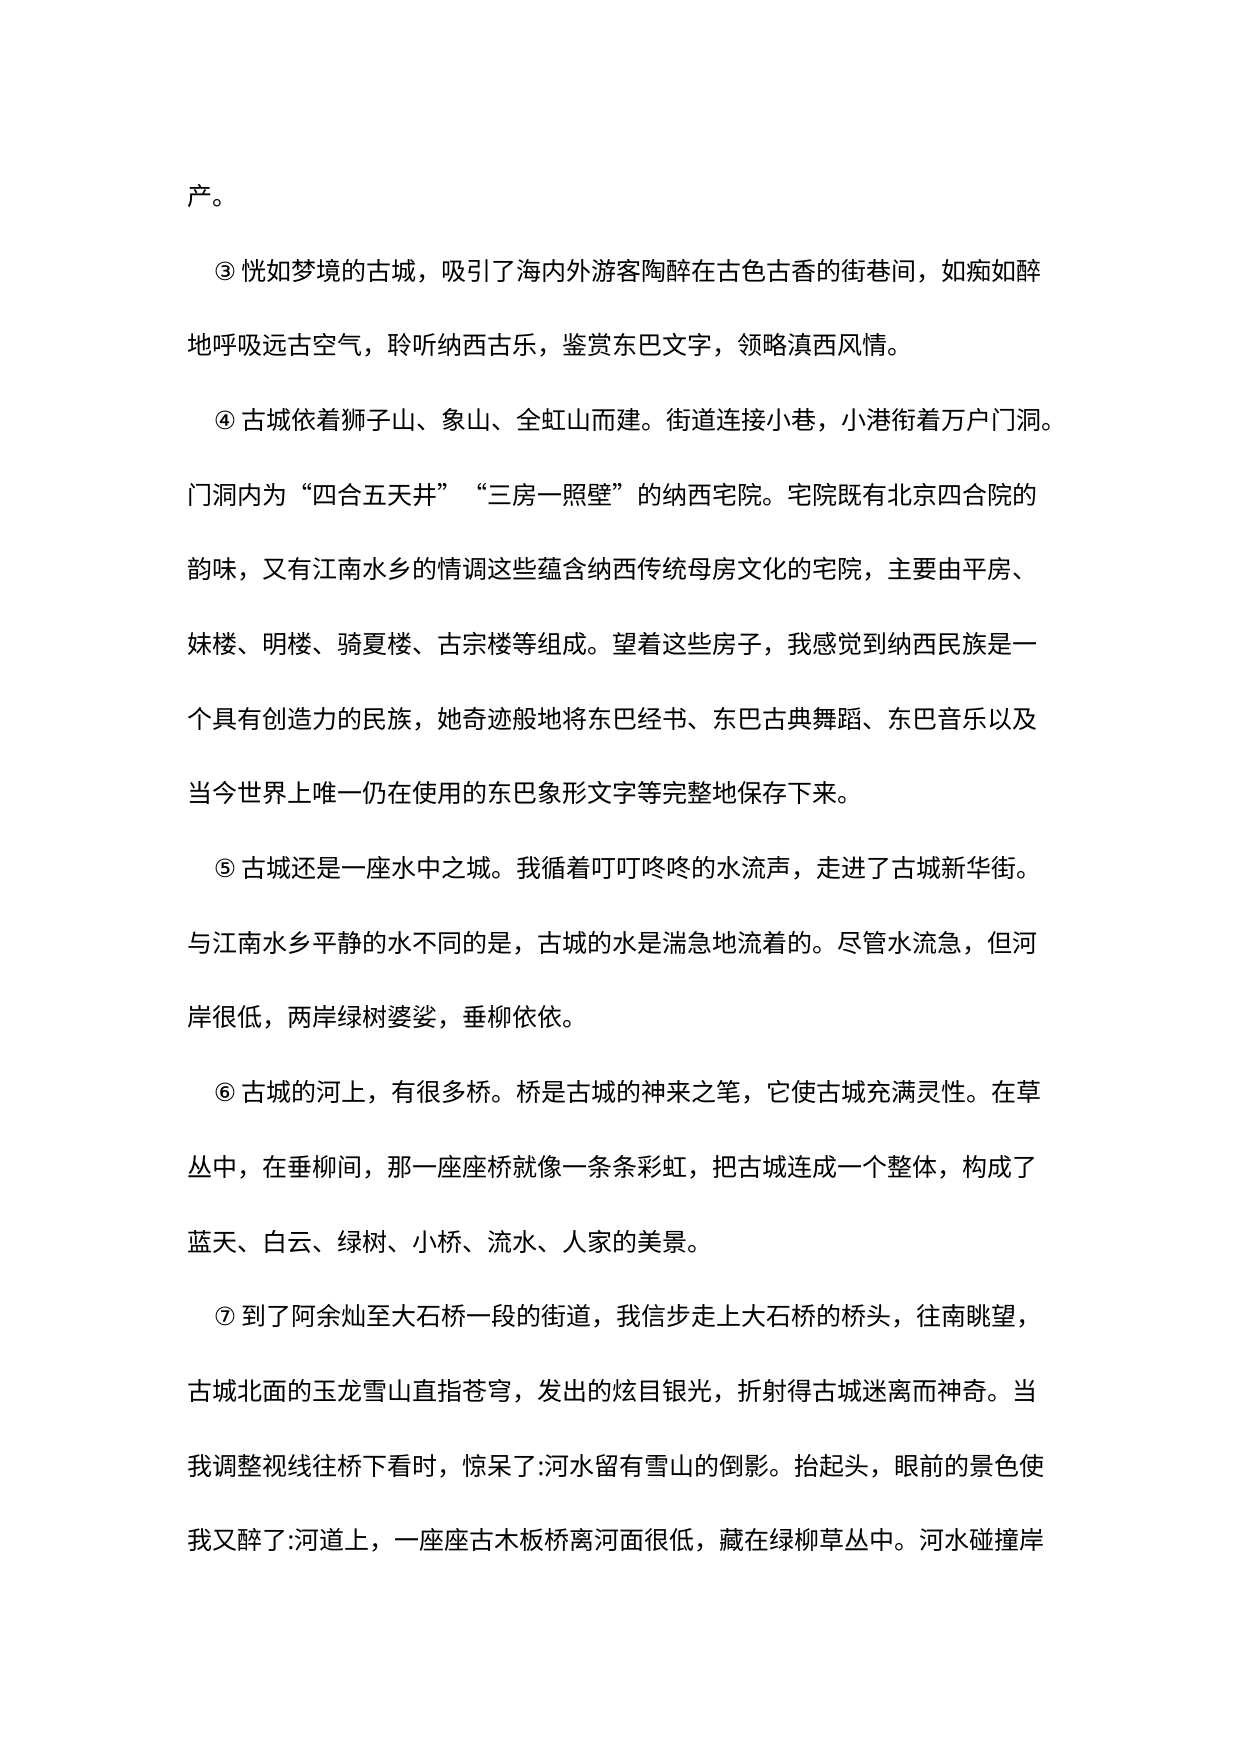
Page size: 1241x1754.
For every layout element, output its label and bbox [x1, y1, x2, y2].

text [187, 162, 1053, 1571]
